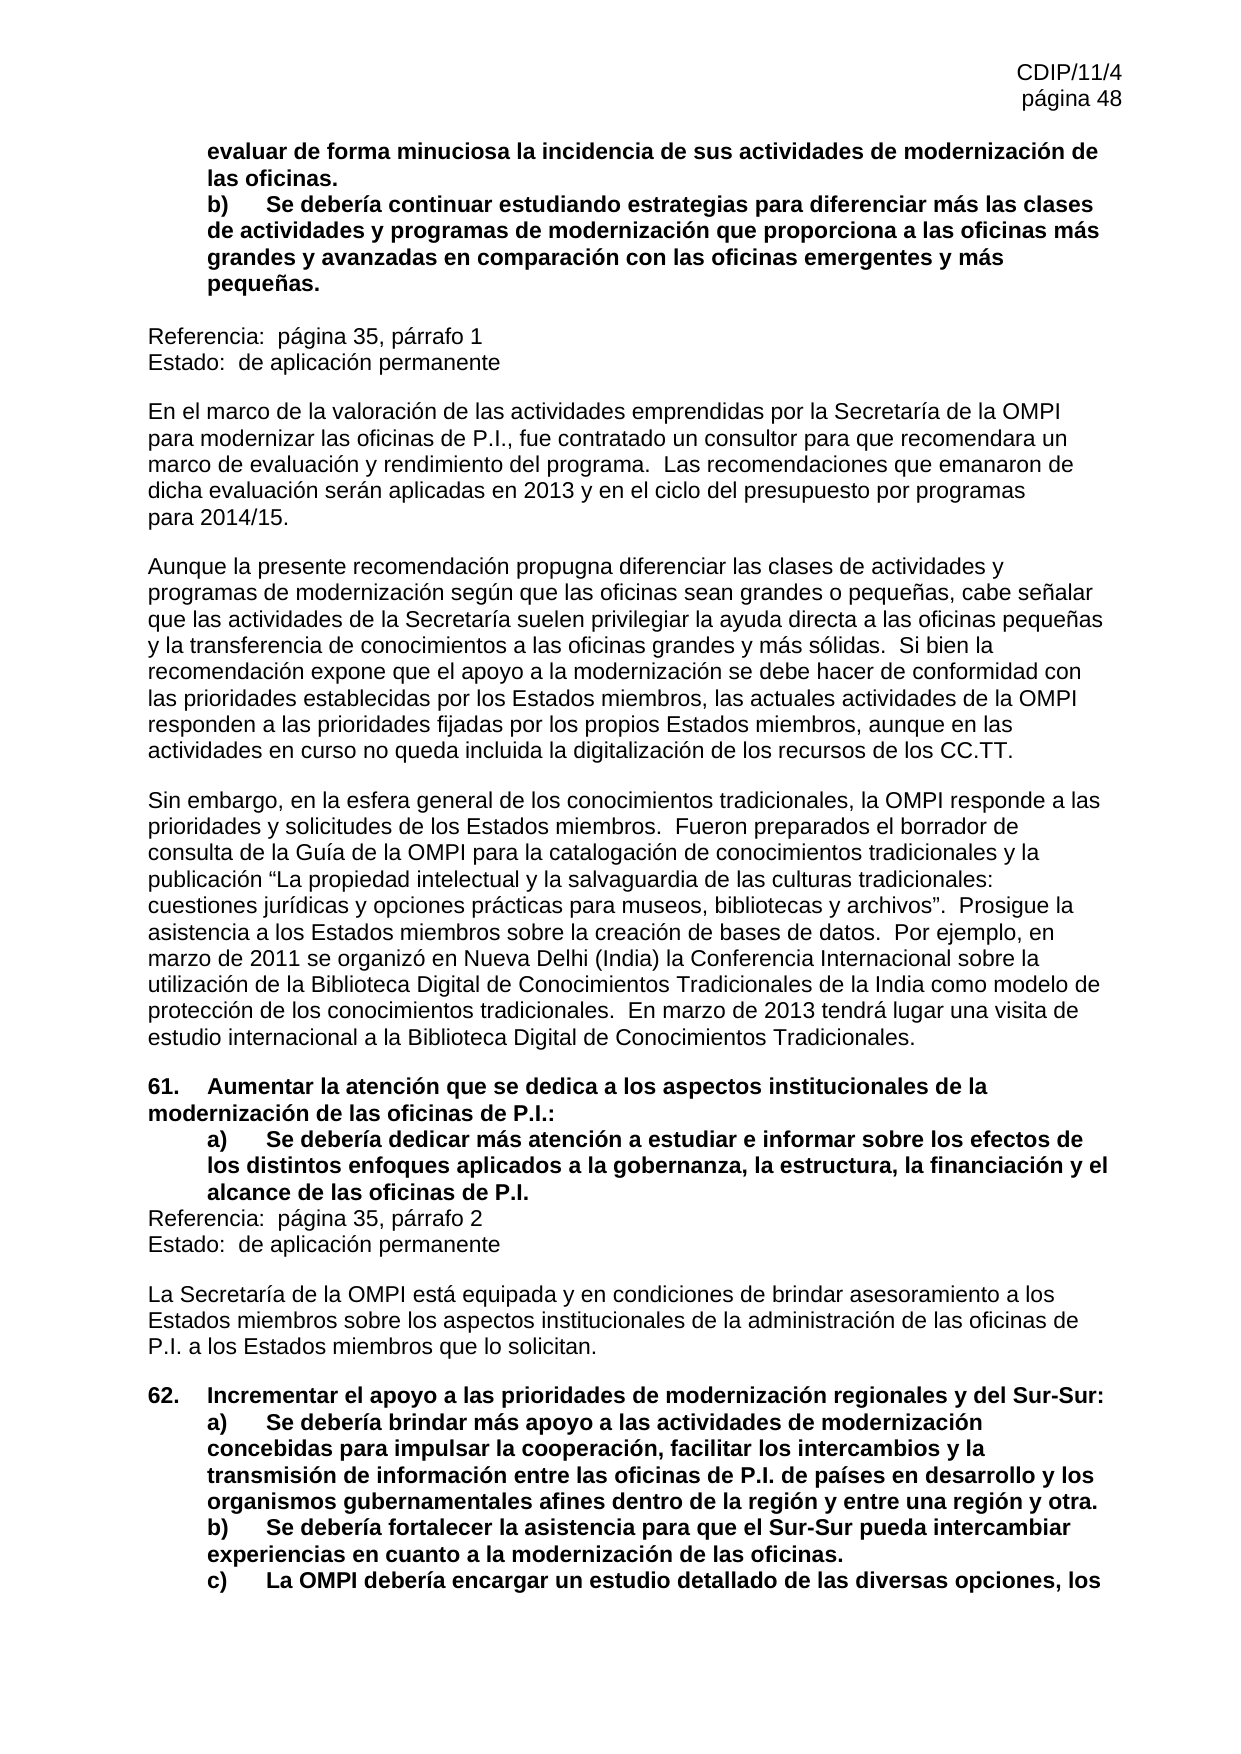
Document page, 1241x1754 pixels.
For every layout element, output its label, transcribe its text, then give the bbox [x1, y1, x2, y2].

table_cell Aumentar la atención que se dedica a los aspectos institucionales de la modernización de las oficinas de P.I.: Se debería dedicar más atención a estudiar e informar sobre los efectos de los distintos enfoques aplicados a la gobernanza, la estructura, la financiación y el alcance de las oficinas de P.I. [136, 1073, 1122, 1205]
table_cell Referencia: página 35, párrafo 2 Estado: de aplicación permanente La Secretaría de la OMPI está equipada y en condiciones de brindar asesoramiento a los Estados miembros sobre los aspectos institucionales de la administración de las oficinas de P.I. a los Estados miembros que lo solicitan. [136, 1205, 1122, 1382]
table_cell Referencia: página 35, párrafo 1 Estado: de aplicación permanente En el marco de la valoración de las actividades emprendidas por la Secretaría de la OMPI para modernizar las oficinas de P.I., fue contratado un consultor para que recomendara un marco de evaluación y rendimiento del programa. Las recomendaciones que emanaron de dicha evaluación serán aplicadas en 2013 y en el ciclo del presupuesto por programas para 2014/15. Aunque la presente recomendación propugna diferenciar las clases de actividades y programas de modernización según que las oficinas sean grandes o pequeñas, cabe señalar que las actividades de la Secretaría suelen privilegiar la ayuda directa a las oficinas pequeñas y la transferencia de conocimientos a las oficinas grandes y más sólidas. Si bien la recomendación expone que el apoyo a la modernización se debe hacer de conformidad con las prioridades establecidas por los Estados miembros, las actuales actividades de la OMPI responden a las prioridades fijadas por los propios Estados miembros, aunque en las actividades en curso no queda incluida la digitalización de los recursos de los CC.TT. Sin embargo, en la esfera general de los conocimientos tradicionales, la OMPI responde a las prioridades y solicitudes de los Estados miembros. Fueron preparados el borrador de consulta de la Guía de la OMPI para la catalogación de conocimientos tradicionales y la publicación “La propiedad intelectual y la salvaguardia de las culturas tradicionales: cuestiones jurídicas y opciones prácticas para museos, bibliotecas y archivos”. Prosigue la asistencia a los Estados miembros sobre la creación de bases de datos. Por ejemplo, en marzo de 2011 se organizó en Nueva Delhi (India) la Conferencia Internacional sobre la utilización de la Biblioteca Digital de Conocimientos Tradicionales de la India como modelo de protección de los conocimientos tradicionales. En marzo de 2013 tendrá lugar una visita de estudio internacional a la Biblioteca Digital de Conocimientos Tradicionales. [136, 323, 1122, 1073]
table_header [136, 138, 1122, 323]
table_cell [136, 1383, 1122, 1593]
